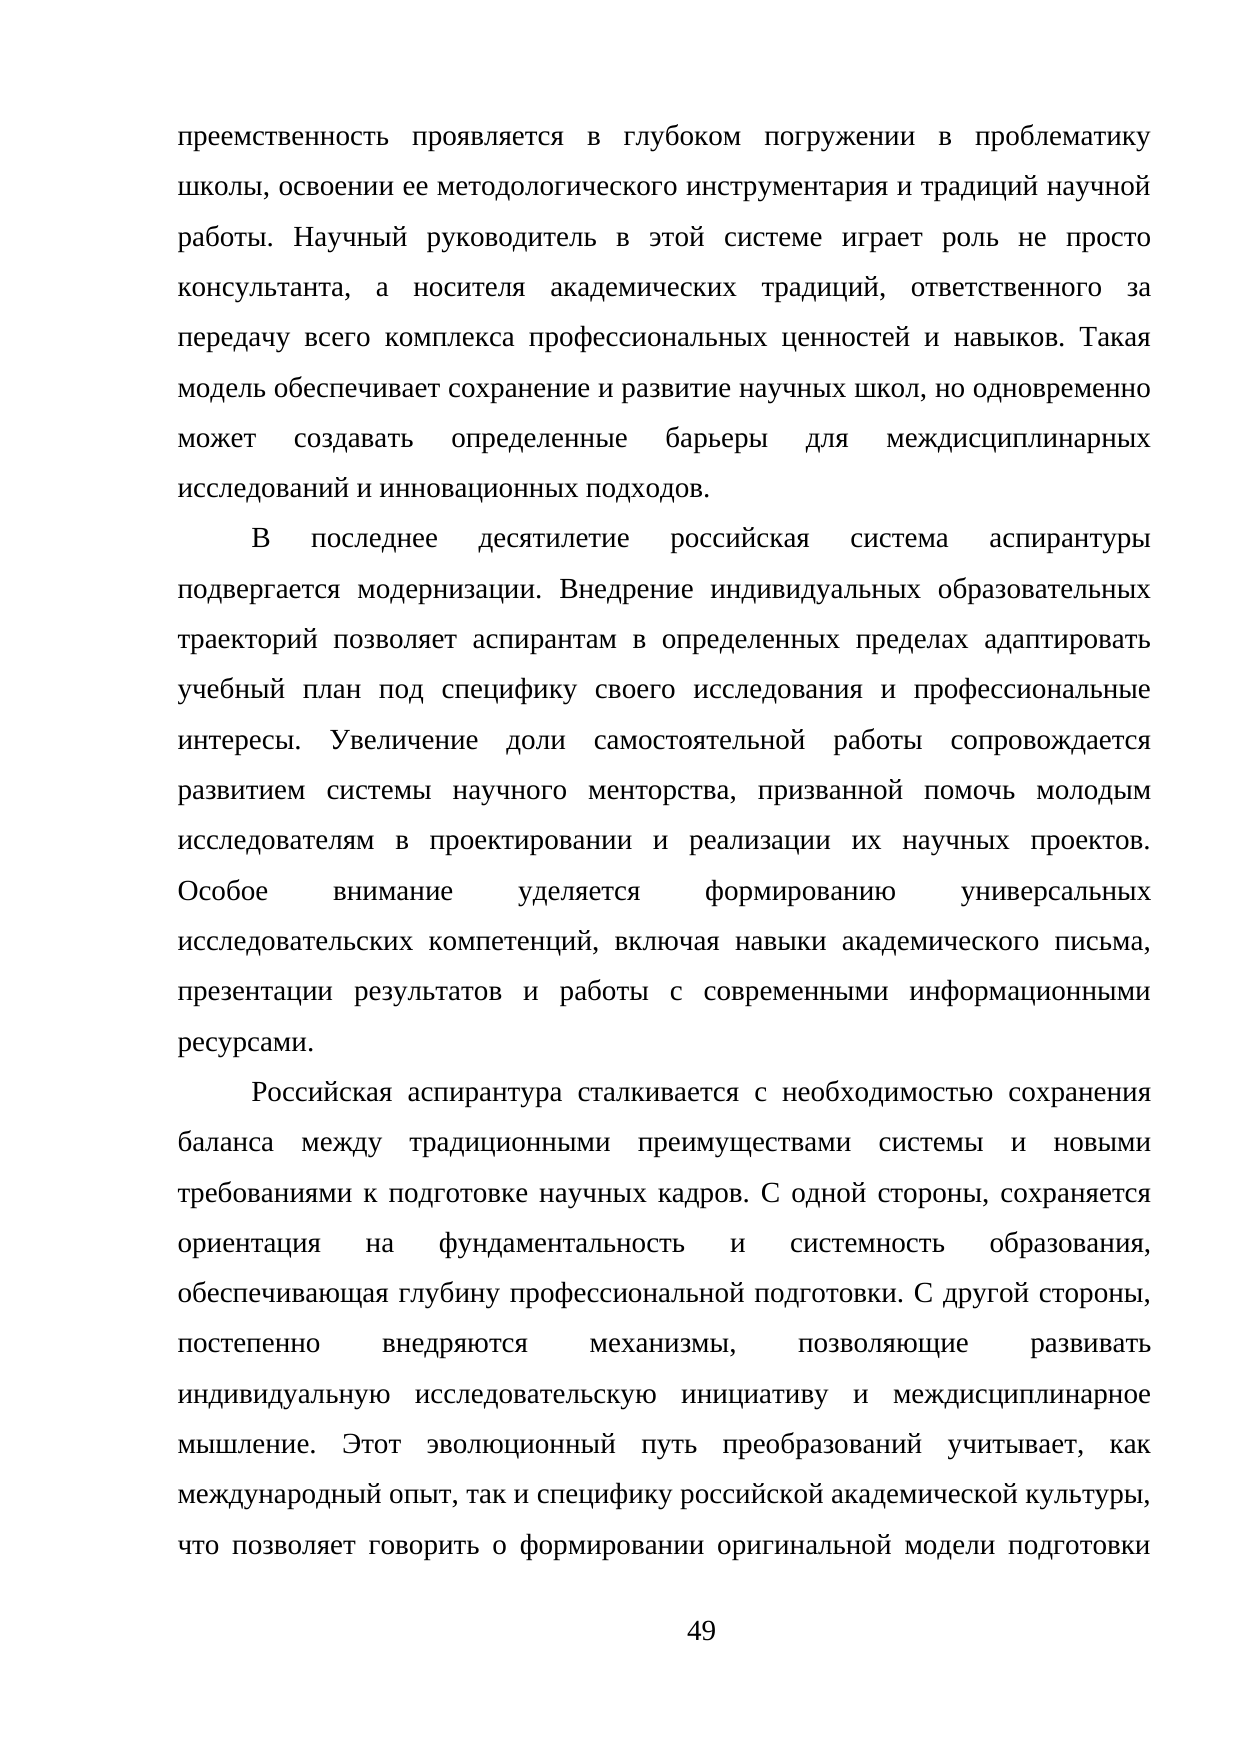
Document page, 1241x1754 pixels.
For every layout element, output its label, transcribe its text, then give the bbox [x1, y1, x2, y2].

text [177, 1074, 1152, 1560]
text В последнее десятилетие российская система аспирантуры подвергается модернизации. Внедрение индивидуальных образовательных траекторий позволяет аспирантам в определенных пределах адаптировать учебный план под специфику своего исследования и профессиональные интересы. Увеличение доли самостоятельной работы сопровождается развитием системы научного менторства, призванной помочь молодым исследователям в проектировании и реализации их научных проектов. Особое внимание уделяется формированию универсальных исследовательских компетенций, включая навыки академического письма, презентации результатов и работы с современными информационными ресурсами. [177, 521, 1152, 1057]
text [177, 118, 1152, 504]
